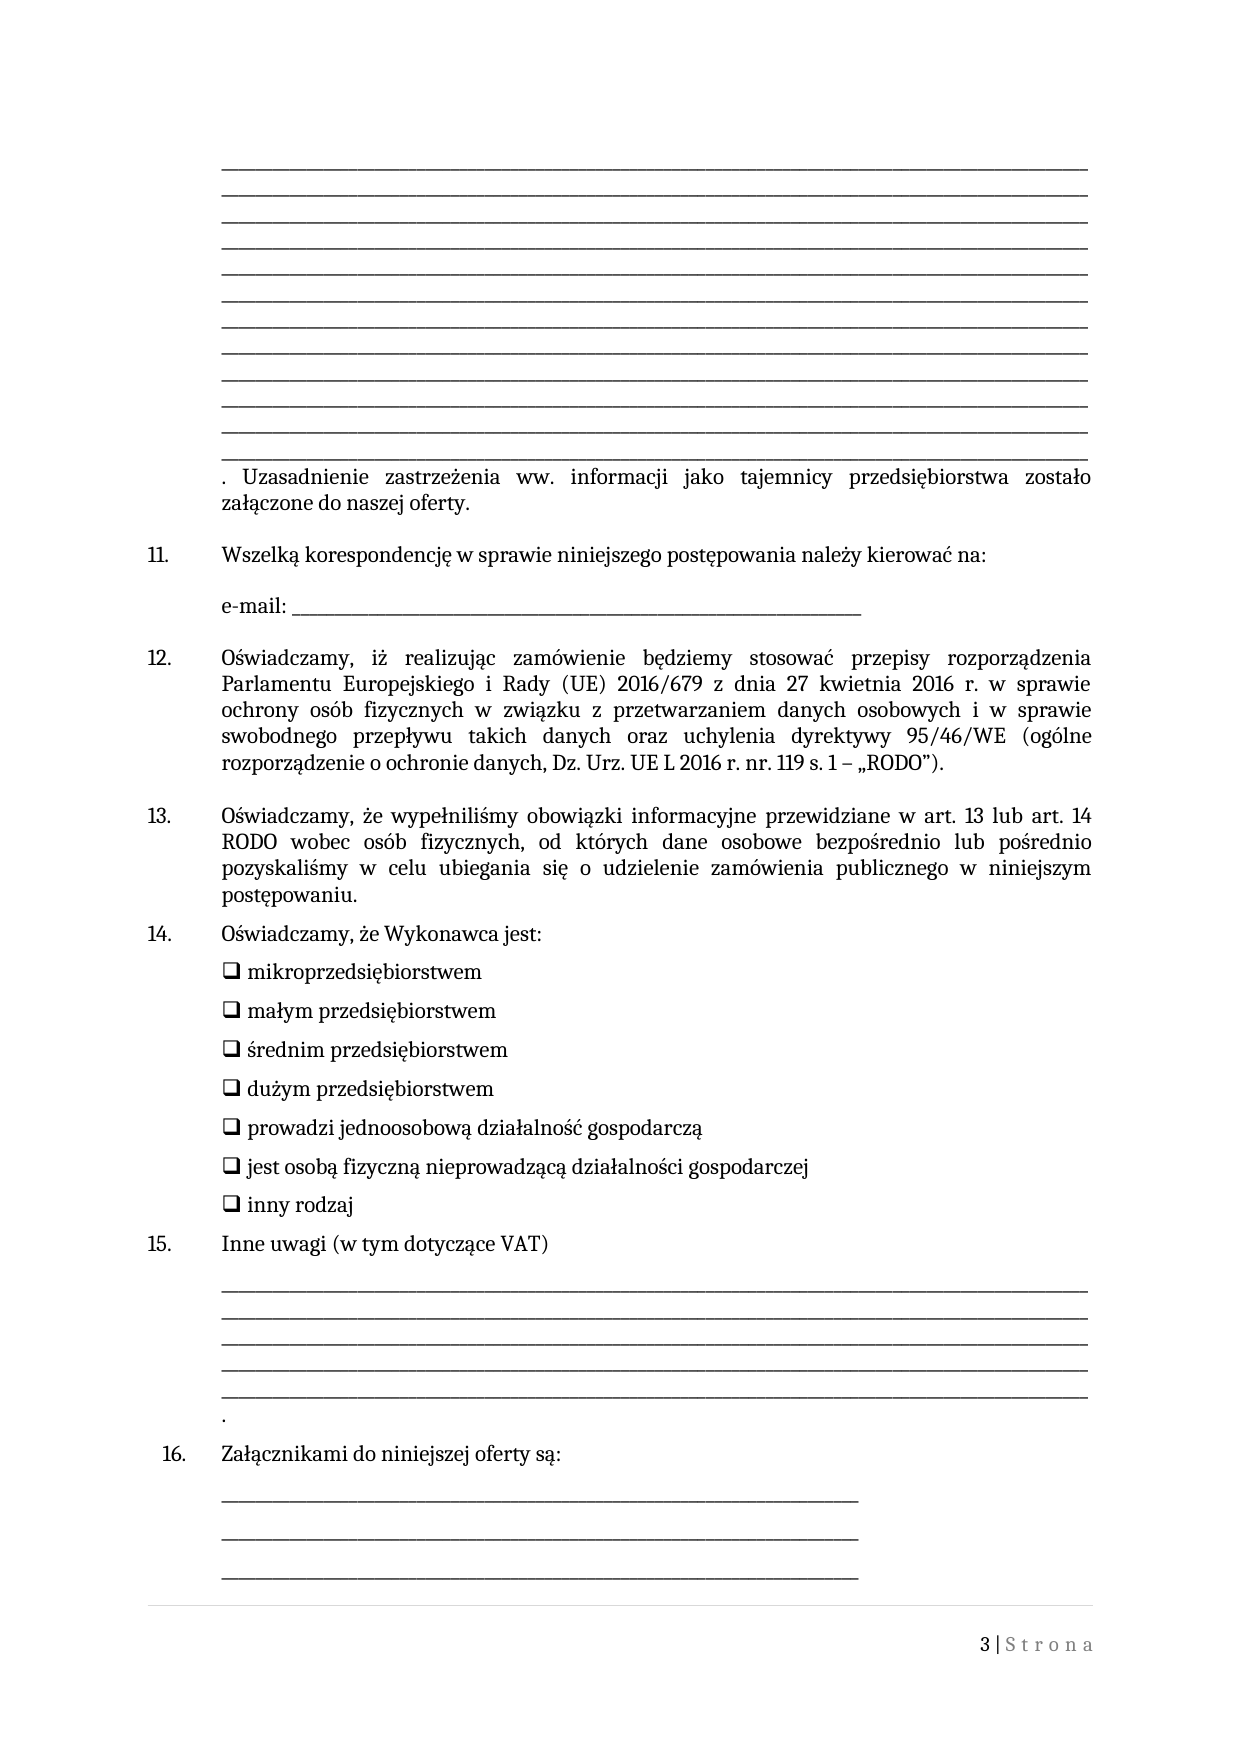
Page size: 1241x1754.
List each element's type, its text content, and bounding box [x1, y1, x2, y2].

text 11. Wszelką korespondencję w sprawie niniejszego postępowania należy kierować na: [148, 542, 1093, 568]
text ______________________________________________________________________________________________________________________________________________________________________________________________________________________________________________________________________________________________________________________________________________________________________________________________________________________________________________________________________________________________________________________________. [221, 1270, 1093, 1428]
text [148, 148, 1093, 517]
list Oświadczamy, iż realizując zamówienie będziemy stosować przepisy rozporządzenia Parlamentu Europejskiego i Rady (UE) 2016/679 z dnia 27 kwietnia 2016 r. w sprawie ochrony osób fizycznych w związku z przetwarzaniem danych osobowych i w sprawie swobodnego przepływu takich danych oraz uchylenia dyrektywy 95/46/WE (ogólne rozporządzenie o ochronie danych, Dz. Urz. UE L 2016 r. nr. 119 s. 1 – „RODO”). [148, 644, 1093, 776]
text mikroprzedsiębiorstwem [221, 959, 1093, 986]
list Załącznikami do niniejszej oferty są: [162, 1441, 1093, 1467]
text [221, 1479, 1093, 1506]
text e-mail: ___________________________________________________________________ [221, 593, 1093, 619]
list Oświadczamy, że wypełniliśmy obowiązki informacyjne przewidziane w art. 13 lub art. 14 RODO wobec osób fizycznych, od których dane osobowe bezpośrednio lub pośrednio pozyskaliśmy w celu ubiegania się o udzielenie zamówienia publicznego w niniejszym postępowaniu. [148, 802, 1093, 908]
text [221, 1557, 1093, 1583]
text jest osobą fizyczną nieprowadzącą działalności gospodarczej [221, 1153, 1093, 1180]
text średnim przedsiębiorstwem [221, 1037, 1093, 1063]
text prowadzi jednoosobową działalność gospodarczą [221, 1114, 1093, 1141]
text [221, 1518, 1093, 1545]
text małym przedsiębiorstwem [221, 998, 1093, 1024]
list Oświadczamy, że Wykonawca jest: [148, 920, 1093, 947]
text inny rodzaj [221, 1192, 1093, 1219]
list Inne uwagi (w tym dotyczące VAT) [148, 1231, 1093, 1257]
text dużym przedsiębiorstwem [221, 1076, 1093, 1102]
